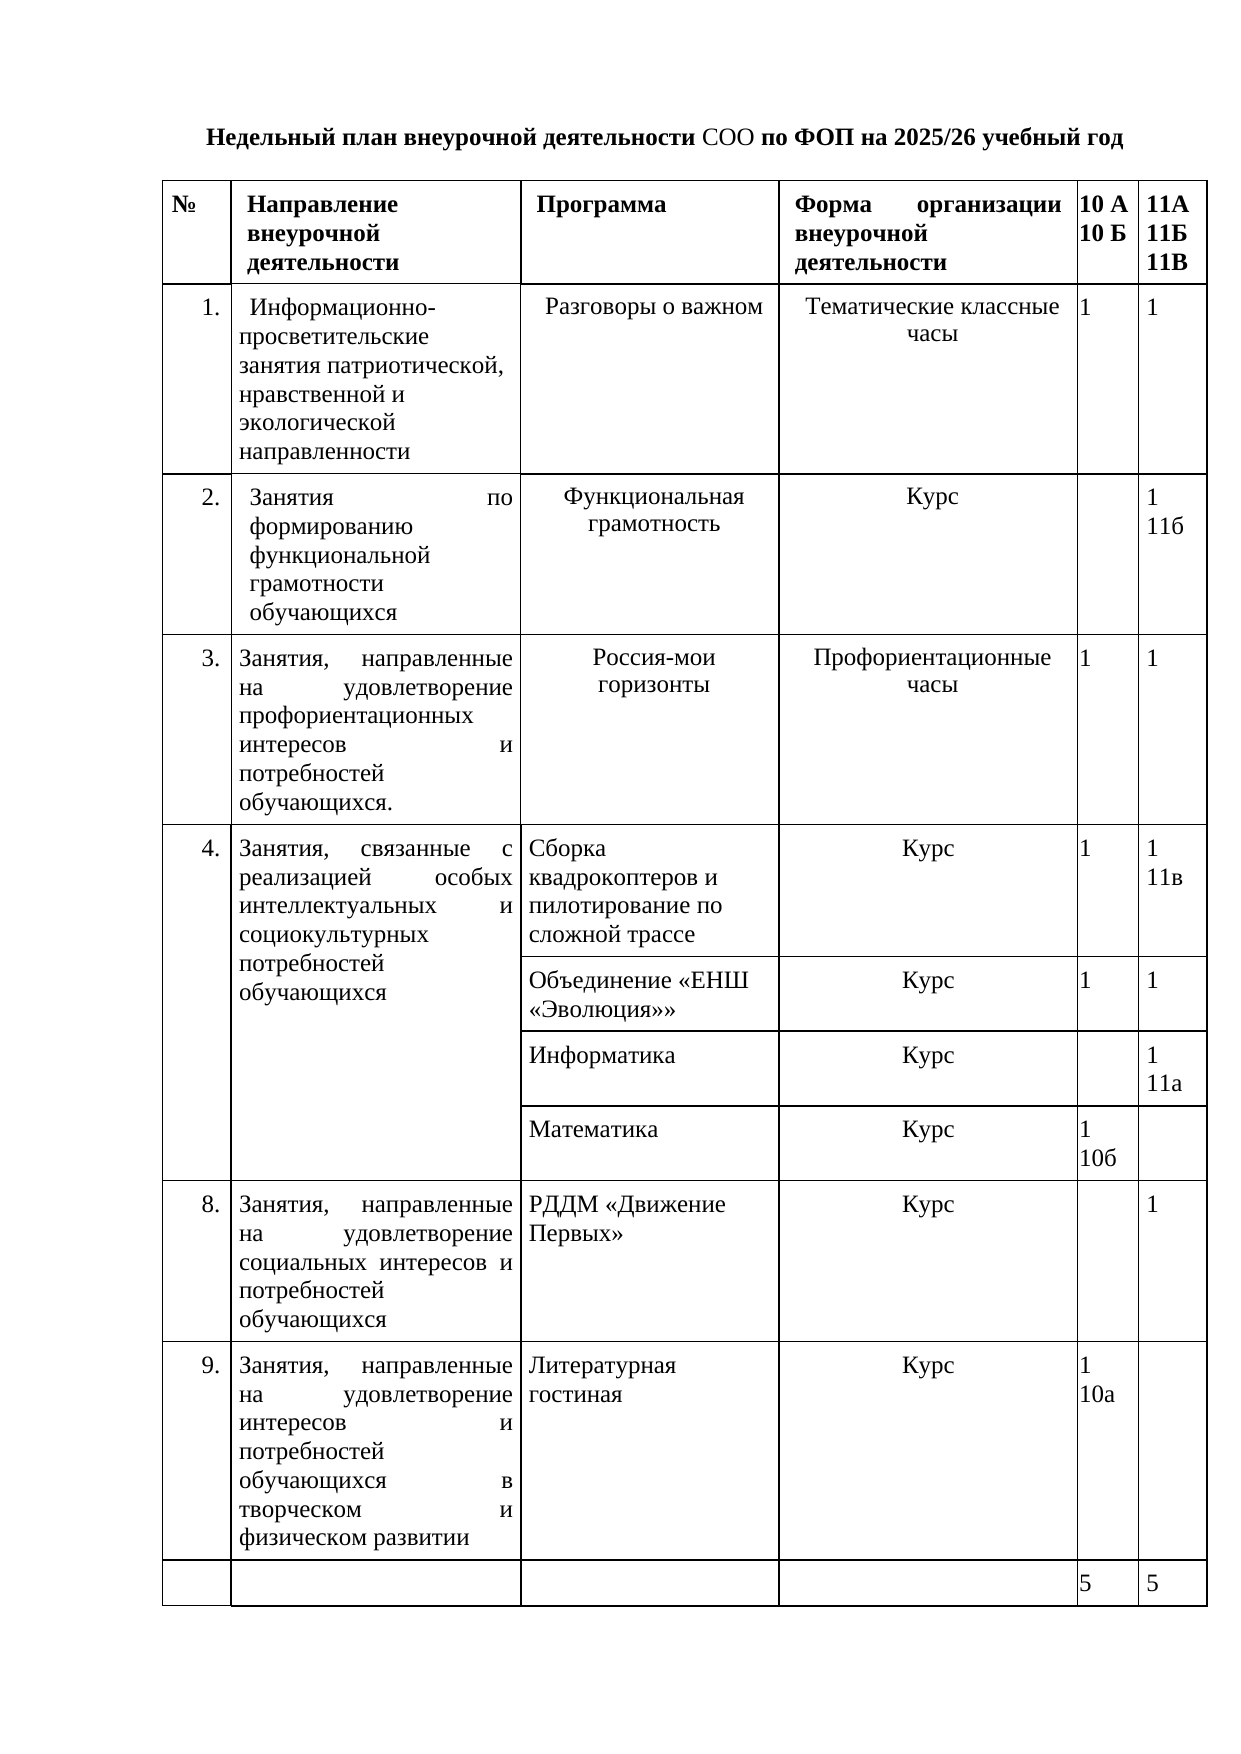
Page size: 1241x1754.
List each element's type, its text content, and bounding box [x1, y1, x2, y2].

table_header № [163, 181, 230, 283]
table_cell 5 [1139, 1561, 1206, 1605]
table_cell [232, 1561, 520, 1605]
table_cell Математика [522, 1107, 778, 1180]
table_cell 1 11б [1139, 475, 1206, 634]
table_cell [522, 1561, 778, 1605]
table_cell [163, 475, 231, 634]
table_cell Функциональная грамотность [521, 475, 778, 634]
table_cell 1 10б [1078, 1107, 1138, 1180]
table_cell [780, 1561, 1077, 1605]
table_cell 1 10а [1078, 1342, 1138, 1559]
table_cell [163, 635, 231, 823]
text Недельный план внеурочной деятельности СОО по ФОП на 2025/26 учебный год [177, 122, 1152, 151]
table_cell Тематические классные часы [780, 285, 1077, 473]
table_header 11А 11Б 11В [1139, 181, 1206, 283]
table_cell Информатика [522, 1032, 778, 1105]
table_header Программа [522, 181, 778, 283]
table_header Форма организации внеурочной деятельности [780, 181, 1077, 283]
table_cell [1139, 1107, 1206, 1180]
table_cell [1078, 1181, 1138, 1341]
table_cell 1 [1139, 1181, 1206, 1341]
table_cell [1139, 1342, 1206, 1559]
table_cell Литературная гостиная [522, 1342, 778, 1559]
table_cell 1 11в [1139, 825, 1206, 956]
table_cell Занятия, направленные на удовлетворение социальных интересов и потребностей обучающихся [232, 1181, 520, 1341]
table_cell Курс [780, 1181, 1077, 1341]
table_cell Курс [780, 1107, 1077, 1180]
table_cell 1 [1078, 957, 1138, 1030]
table_cell Разговоры о важном [521, 285, 778, 473]
table_cell Курс [780, 1342, 1077, 1559]
table_cell Сборка квадрокоптеров и пилотирование по сложной трассе [522, 825, 778, 956]
table_cell Курс [780, 475, 1077, 634]
table_cell [163, 1561, 230, 1605]
table_cell 1 [1078, 825, 1138, 956]
table_cell [163, 1342, 230, 1559]
table_cell Занятия по формированию функциональной грамотности обучающихся [232, 474, 520, 634]
table_cell Профориентационные часы [780, 635, 1077, 823]
table_header Направление внеурочной деятельности [232, 181, 520, 283]
table_cell Занятия, направленные на удовлетворение профориентационных интересов и потребностей обучающихся. [232, 635, 520, 823]
table_header 10 А 10 Б [1078, 181, 1138, 283]
table_cell [163, 1181, 230, 1341]
table_cell 5 [1078, 1561, 1138, 1605]
table_cell Занятия, направленные на удовлетворение интересов и потребностей обучающихся в творческом и физическом развитии [232, 1342, 520, 1559]
table_cell Занятия, связанные с реализацией особых интеллектуальных и социокультурных потребностей обучающихся [232, 825, 520, 1180]
table_cell 1 [1139, 285, 1206, 473]
table_cell [163, 285, 231, 473]
table_cell [163, 825, 230, 1180]
table_cell 1 [1139, 957, 1206, 1030]
table_cell Информационно- просветительские занятия патриотической, нравственной и экологической направленности [232, 284, 520, 473]
table_cell Россия-мои горизонты [521, 635, 778, 823]
table_cell 1 [1078, 635, 1138, 823]
table_cell РДДМ «Движение Первых» [522, 1181, 778, 1341]
table_cell [1078, 475, 1138, 634]
table_cell Курс [780, 957, 1077, 1030]
table_cell [1078, 1032, 1138, 1105]
table_cell Курс [780, 825, 1077, 956]
table_cell Курс [780, 1032, 1077, 1105]
table_cell 1 11а [1139, 1032, 1206, 1105]
table_cell Объединение «ЕНШ «Эволюция»» [522, 957, 778, 1030]
table_cell 1 [1078, 285, 1138, 473]
table_cell 1 [1139, 635, 1206, 823]
